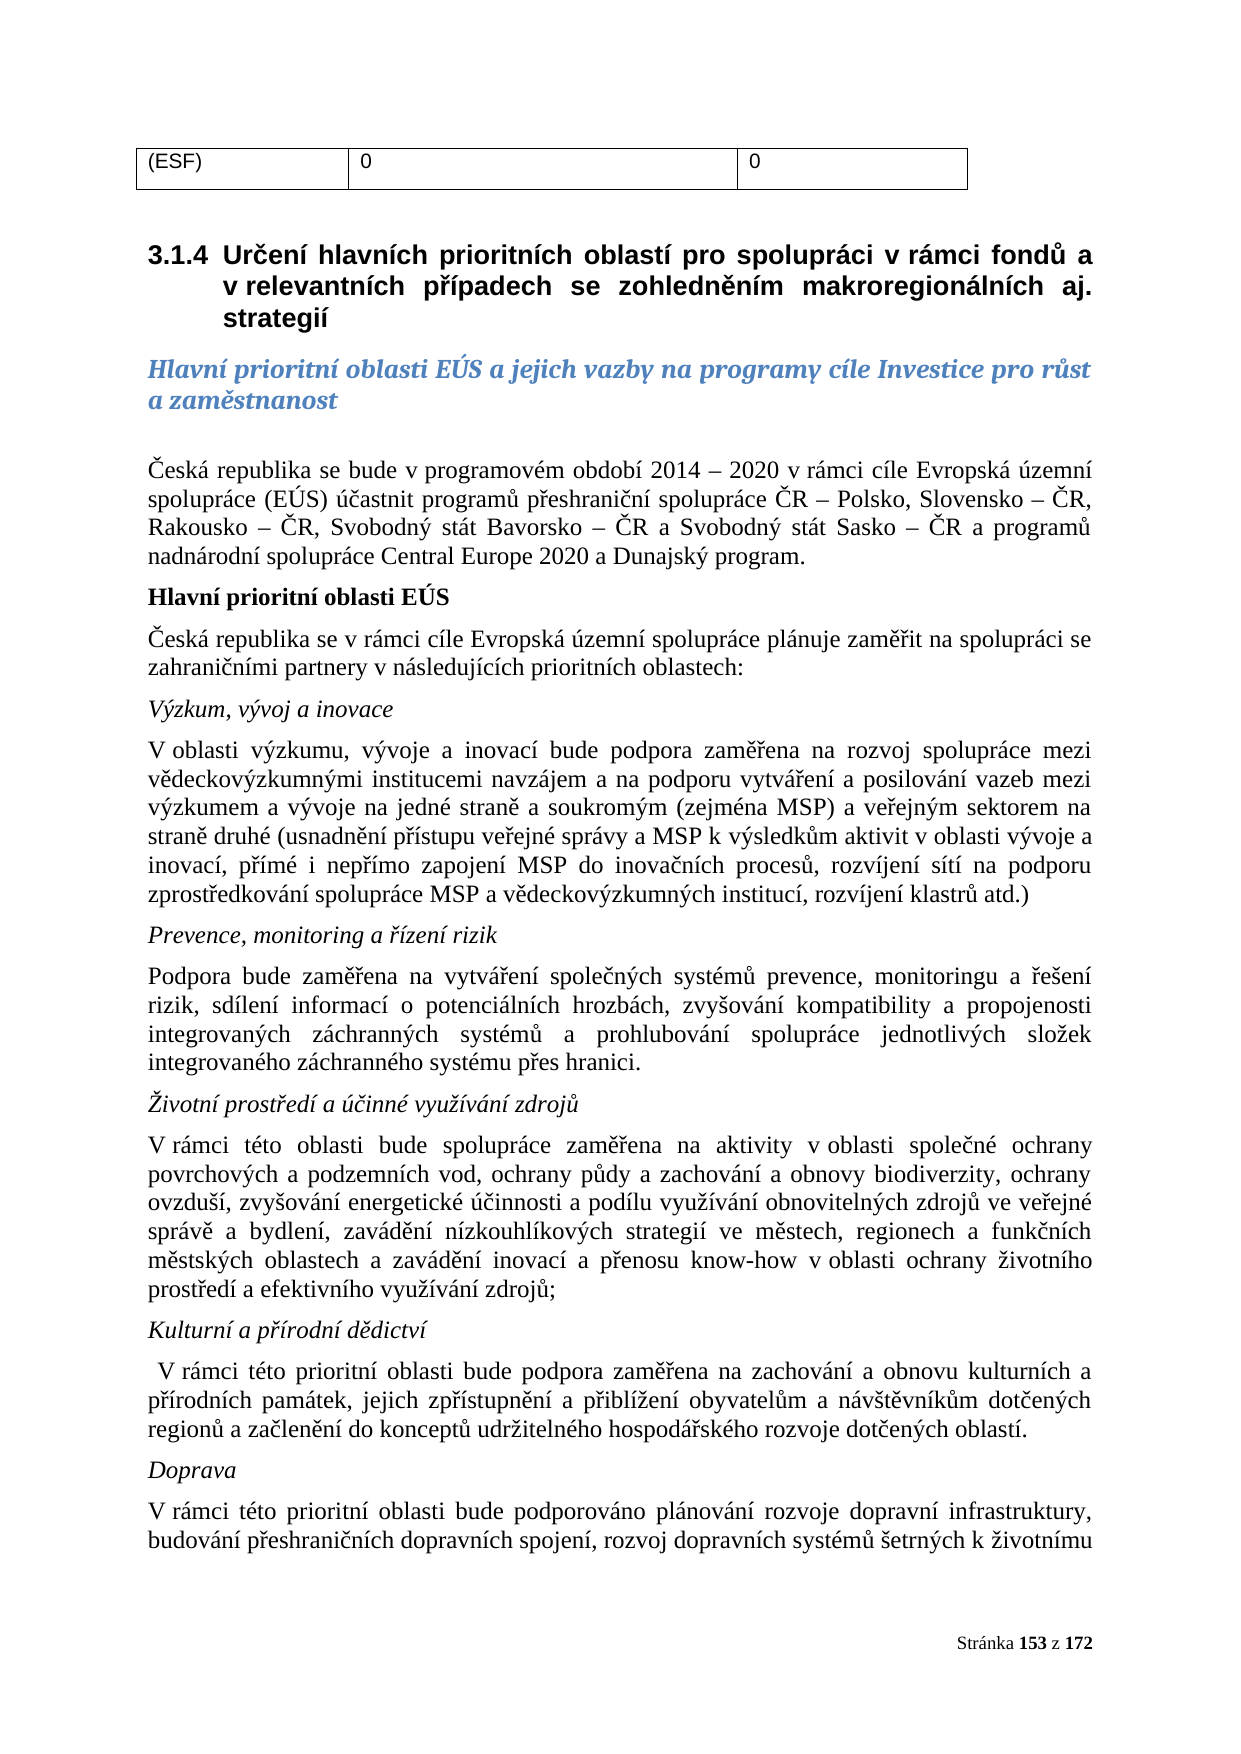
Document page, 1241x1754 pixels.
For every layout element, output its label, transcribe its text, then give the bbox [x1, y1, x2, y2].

text Životní prostředí a účinné využívání zdrojů [148, 1089, 1092, 1117]
text Prevence, monitoring a řízení rizik [148, 920, 1092, 949]
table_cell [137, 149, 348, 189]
text Výzkum, vývoj a inovace [148, 694, 1092, 722]
text V oblasti výzkumu, vývoje a inovací bude podpora zaměřena na rozvoj spolupráce mezi vědeckovýzkumnými institucemi navzájem a na podporu vytváření a posilování vazeb mezi výzkumem a vývoje na jedné straně a soukromým (zejména MSP) a veřejným sektorem na straně druhé (usnadnění přístupu veřejné správy a MSP k výsledkům aktivit v oblasti vývoje a inovací, přímé i nepřímo zapojení MSP do inovačních procesů, rozvíjení sítí na podporu zprostředkování spolupráce MSP a vědeckovýzkumných institucí, rozvíjení klastrů atd.) [148, 735, 1092, 907]
text Česká republika se v rámci cíle Evropská územní spolupráce plánuje zaměřit na spolupráci se zahraničními partnery v následujících prioritních oblastech: [148, 624, 1092, 681]
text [148, 1496, 1092, 1554]
subtitle Určení hlavních prioritních oblastí pro spolupráci v rámci fondů a v relevantních případech se zohledněním makroregionálních aj. strategií [148, 239, 1092, 333]
text Hlavní prioritní oblasti EÚS [148, 582, 1092, 611]
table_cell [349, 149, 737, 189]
subtitle Hlavní prioritní oblasti EÚS a jejich vazby na programy cíle Investice pro růst a zaměstnanost [148, 354, 1092, 416]
text V rámci této oblasti bude spolupráce zaměřena na aktivity v oblasti společné ochrany povrchových a podzemních vod, ochrany půdy a zachování a obnovy biodiverzity, ochrany ovzduší, zvyšování energetické účinnosti a podílu využívání obnovitelných zdrojů ve veřejné správě a bydlení, zavádění nízkouhlíkových strategií ve městech, regionech a funkčních městských oblastech a zavádění inovací a přenosu know-how v oblasti ochrany životního prostředí a efektivního využívání zdrojů; [148, 1130, 1092, 1302]
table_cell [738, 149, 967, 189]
text Podpora bude zaměřena na vytváření společných systémů prevence, monitoringu a řešení rizik, sdílení informací o potenciálních hrozbách, zvyšování kompatibility a propojenosti integrovaných záchranných systémů a prohlubování spolupráce jednotlivých složek integrovaného záchranného systému přes hranici. [148, 961, 1092, 1076]
text Česká republika se bude v programovém období 2014 – 2020 v rámci cíle Evropská územní spolupráce (EÚS) účastnit programů přeshraniční spolupráce ČR – Polsko, Slovensko – ČR, Rakousko – ČR, Svobodný stát Bavorsko – ČR a Svobodný stát Sasko – ČR a programů nadnárodní spolupráce Central Europe 2020 a Dunajský program. [148, 455, 1092, 570]
text Kulturní a přírodní dědictví [148, 1315, 1092, 1344]
text V rámci této prioritní oblasti bude podpora zaměřena na zachování a obnovu kulturních a přírodních památek, jejich zpřístupnění a přiblížení obyvatelům a návštěvníkům dotčených regionů a začlenění do konceptů udržitelného hospodářského rozvoje dotčených oblastí. [148, 1356, 1092, 1442]
text Doprava [148, 1455, 1092, 1484]
